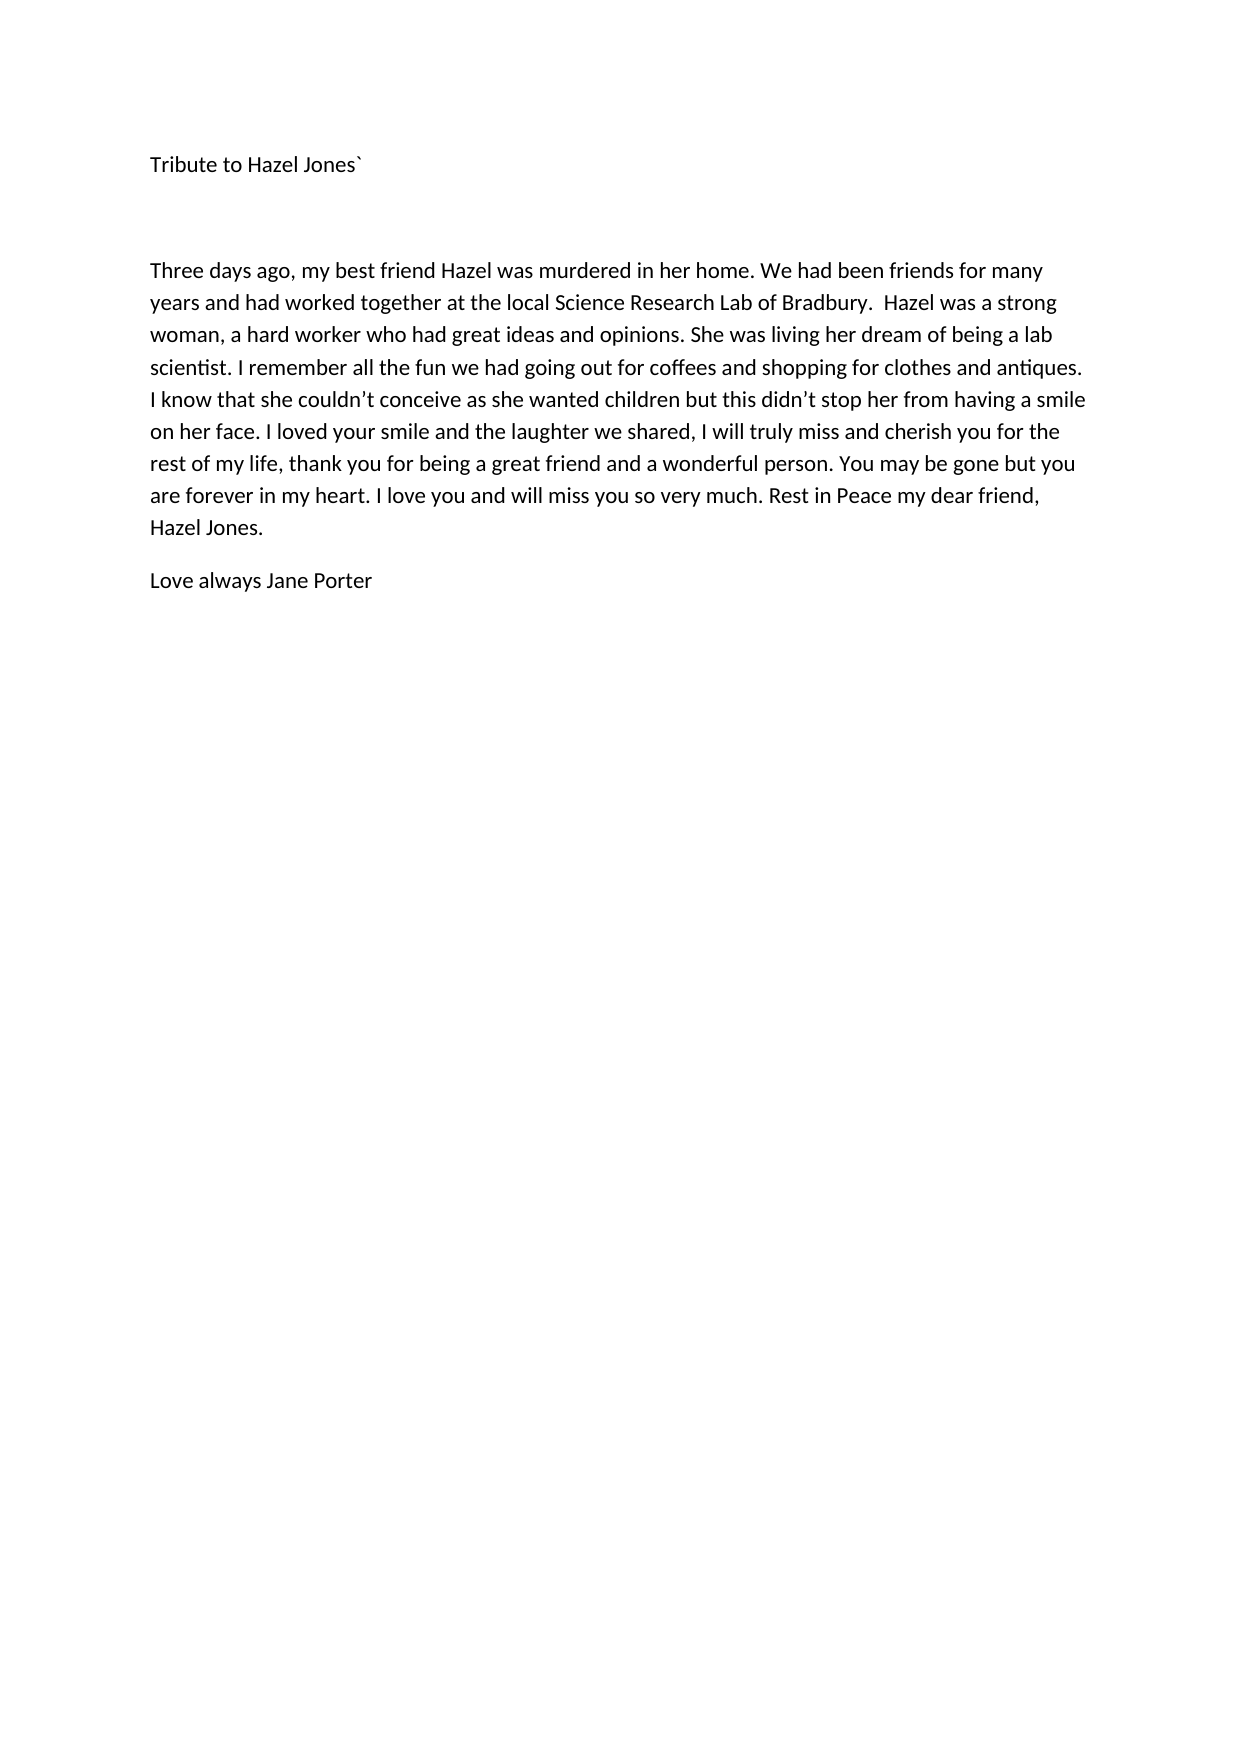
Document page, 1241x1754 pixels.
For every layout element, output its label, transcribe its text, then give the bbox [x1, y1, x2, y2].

text Love always Jane Porter [150, 567, 1090, 594]
text Tribute to Hazel Jones` [150, 150, 1090, 178]
text Three days ago, my best friend Hazel was murdered in her home. We had been friends for many years and had worked together at the local Science Research Lab of Bradbury. Hazel was a strong woman, a hard worker who had great ideas and opinions. She was living her dream of being a lab scientist. I remember all the fun we had going out for coffees and shopping for clothes and antiques. I know that she couldn’t conceive as she wanted children but this didn’t stop her from having a smile on her face. I loved your smile and the laughter we shared, I will truly miss and cherish you for the rest of my life, thank you for being a great friend and a wonderful person. You may be gone but you are forever in my heart. I love you and will miss you so very much. Rest in Peace my dear friend, Hazel Jones. [150, 256, 1090, 542]
